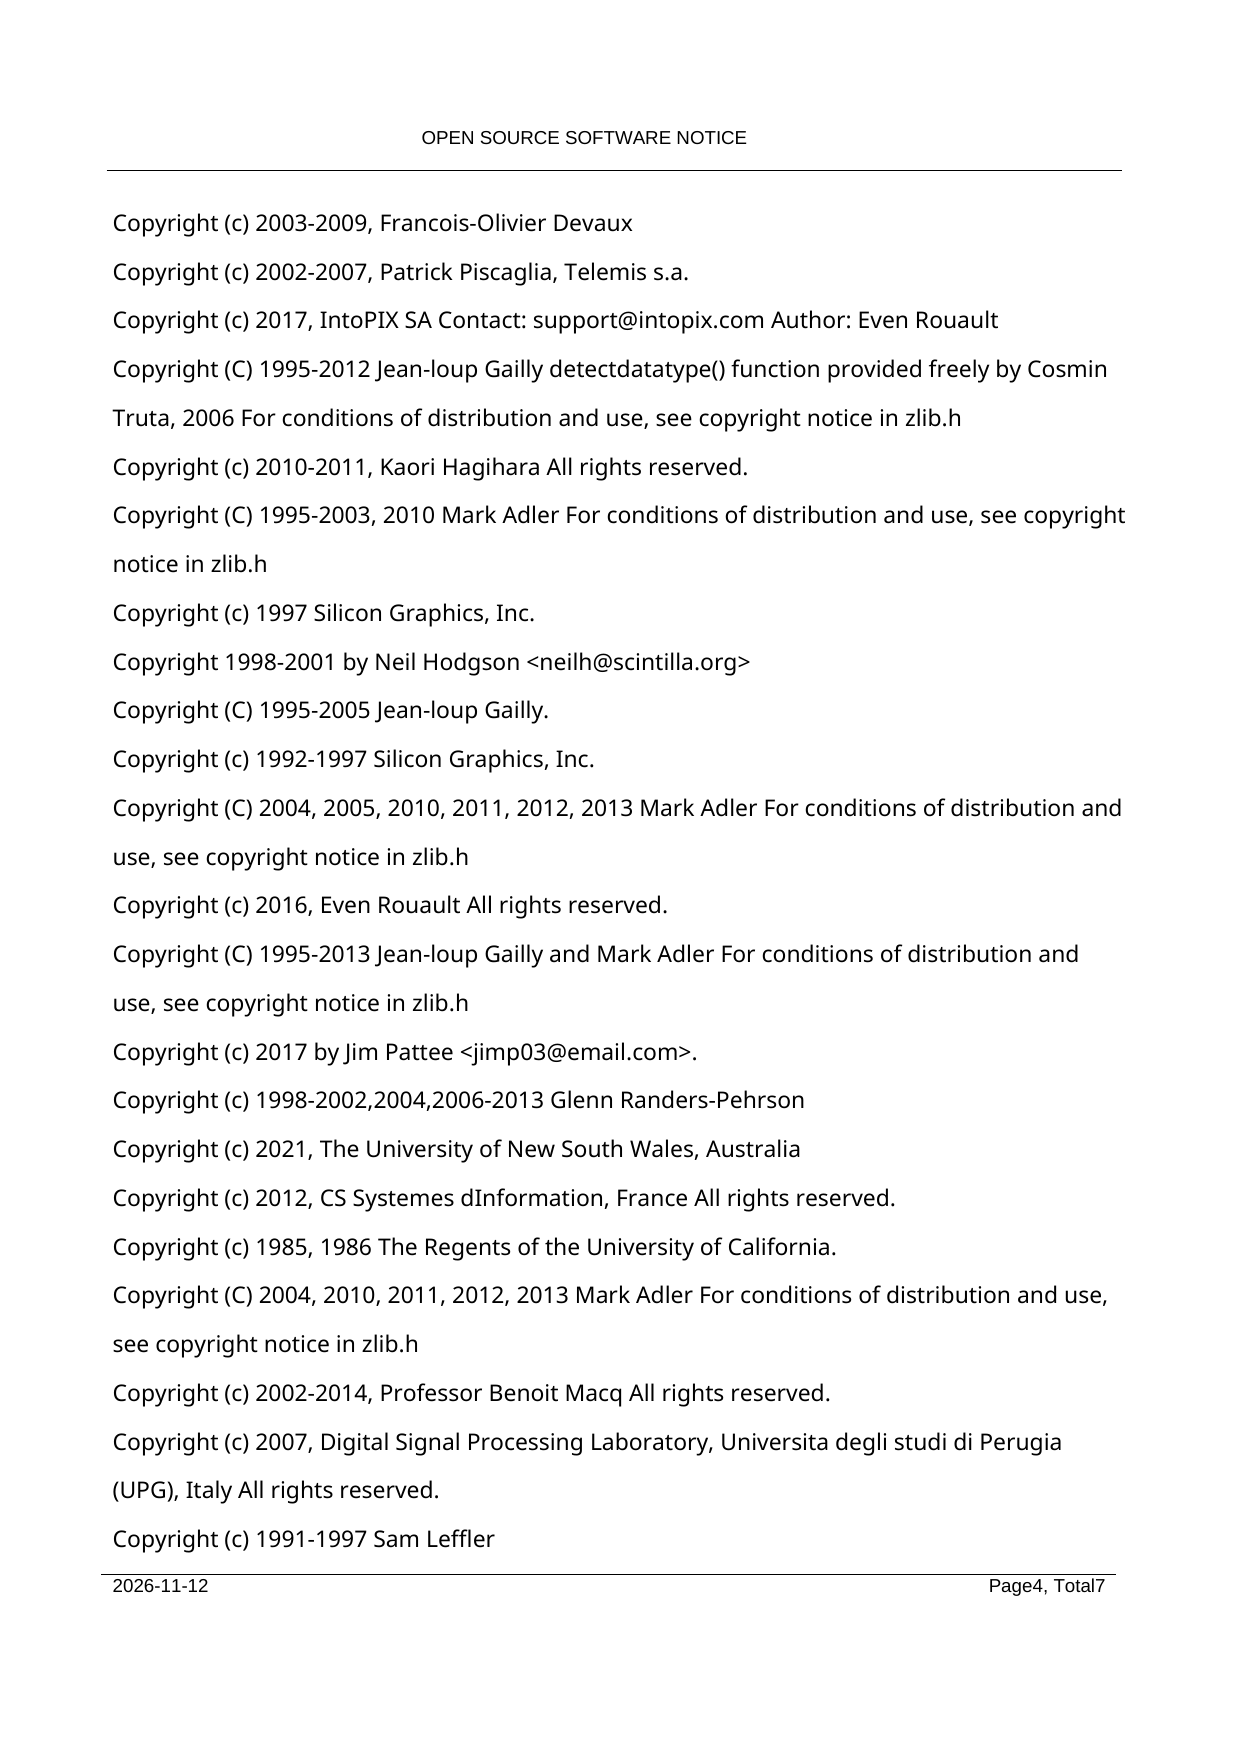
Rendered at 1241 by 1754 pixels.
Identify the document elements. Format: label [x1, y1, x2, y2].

text [112, 206, 1128, 1555]
